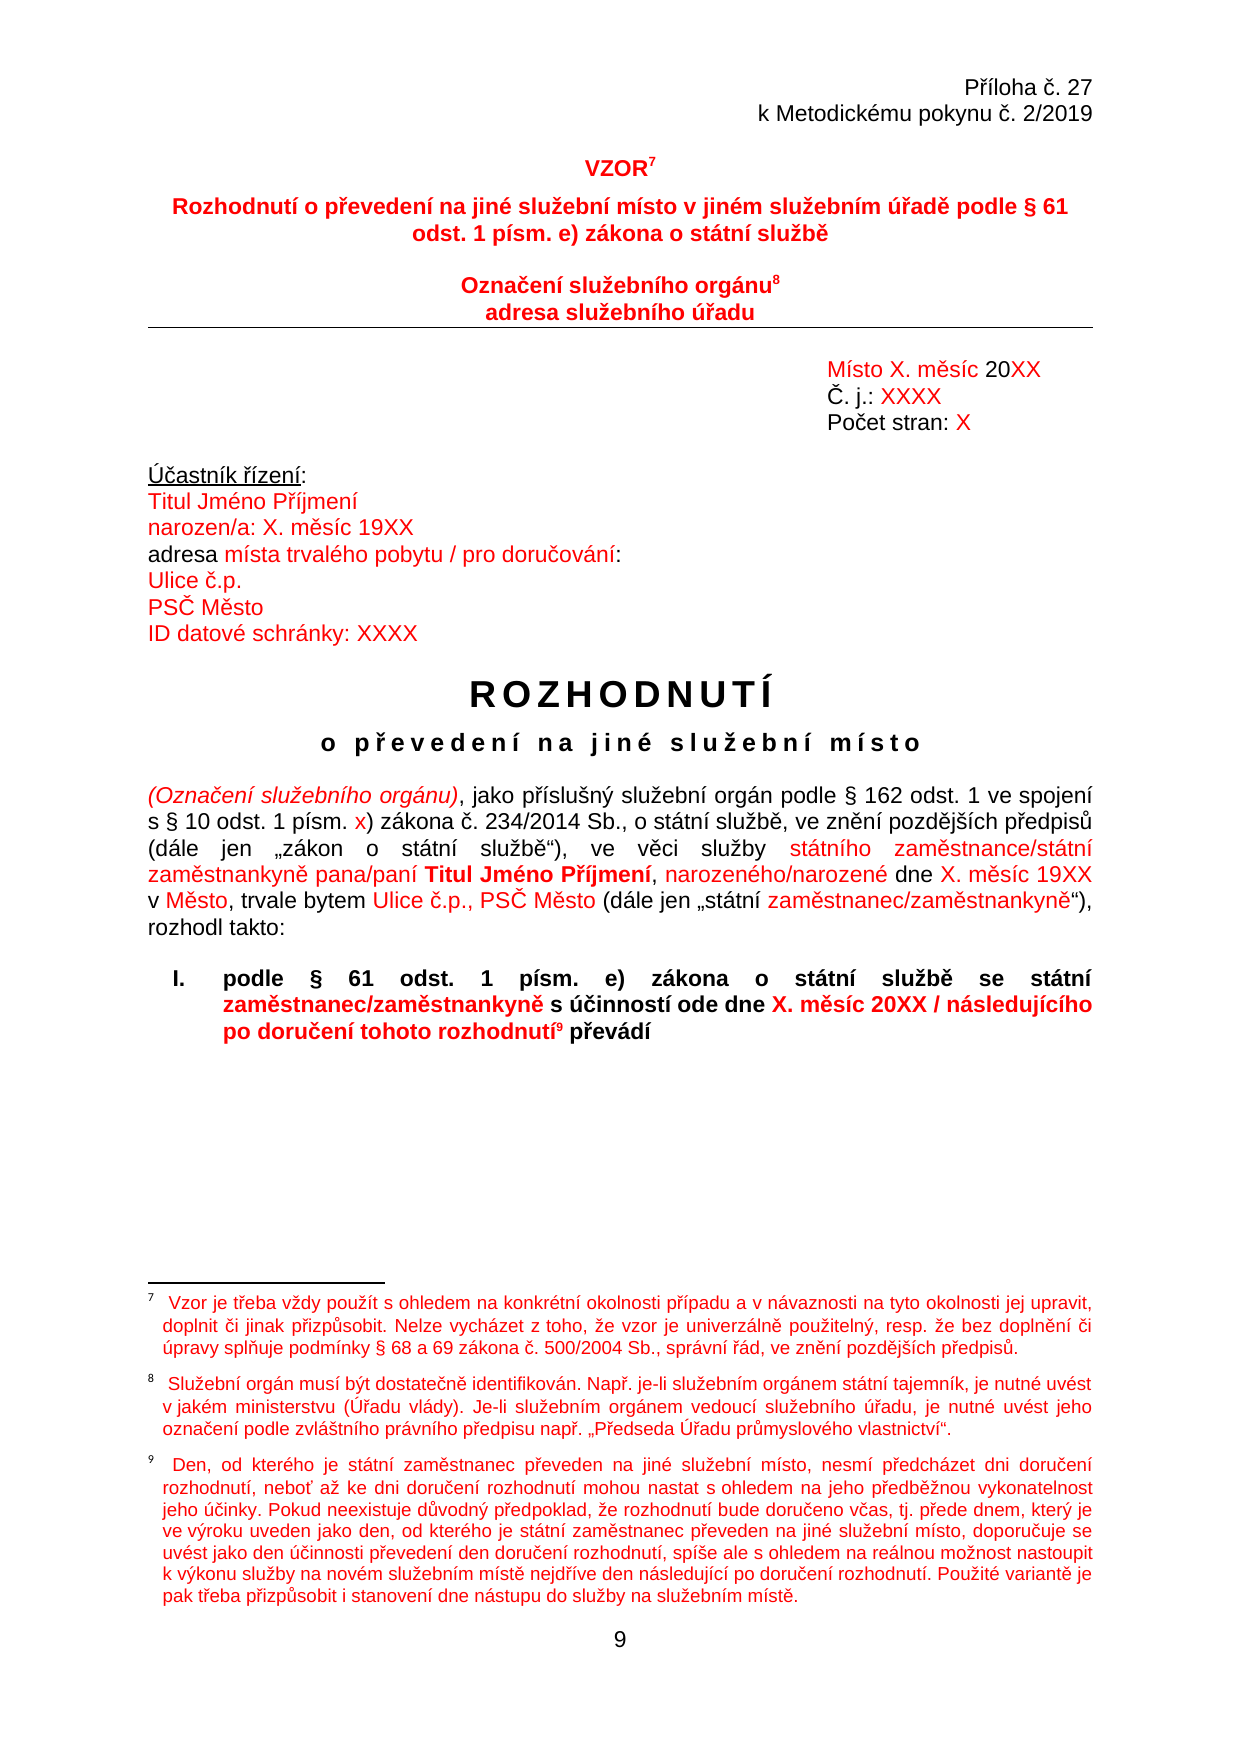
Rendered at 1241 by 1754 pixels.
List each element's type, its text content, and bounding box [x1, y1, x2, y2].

text adresa místa trvalého pobytu / pro doručování: [148, 541, 1093, 567]
text Označení služebního orgánu [148, 272, 1093, 299]
text PSČ Město [148, 593, 1093, 620]
text (Označení služebního orgánu), jako příslušný služební orgán podle § 162 odst. 1 ve spojení s § 10 odst. 1 písm. x) zákona č. 234/2014 Sb., o státní službě, ve znění pozdějších předpisů (dále jen „zákon o státní službě“), ve věci služby státního zaměstnance/státní zaměstnankyně pana/paní Titul Jméno Příjmení, narozeného/narozené dne X. měsíc 19XX v Město, trvale bytem Ulice č.p., PSČ Město (dále jen „státní zaměstnanec/zaměstnankyně“), rozhodl takto: [148, 782, 1093, 940]
text VZOR [148, 154, 1093, 181]
text ID datové schránky: XXXX [148, 620, 1093, 646]
text Titul Jméno Příjmení [148, 488, 1093, 514]
list podle § 61 odst. 1 písm. e) zákona o státní službě se státní zaměstnanec/zaměstnankyně s účinností ode dne X. měsíc 20XX / následujícího po doručení tohoto rozhodnutí převádí [185, 965, 1093, 1044]
text Počet stran: X [827, 409, 1093, 435]
text narozen/a: X. měsíc 19XX [148, 514, 1093, 541]
text Účastník řízení: [148, 462, 1093, 488]
text Ulice č.p. [148, 567, 1093, 593]
text Rozhodnutí o převedení na jiné služební místo v jiném služebním úřadě podle § 61 odst. 1 písm. e) zákona o státní službě [148, 193, 1093, 246]
text Č. j.: XXXX [827, 383, 1093, 409]
text ROZHODNUTÍ [148, 672, 1093, 716]
text Místo X. měsíc 20XX [827, 356, 1093, 383]
text adresa služebního úřadu [148, 299, 1093, 327]
text o převedení na jiné služební místo [148, 728, 1093, 757]
